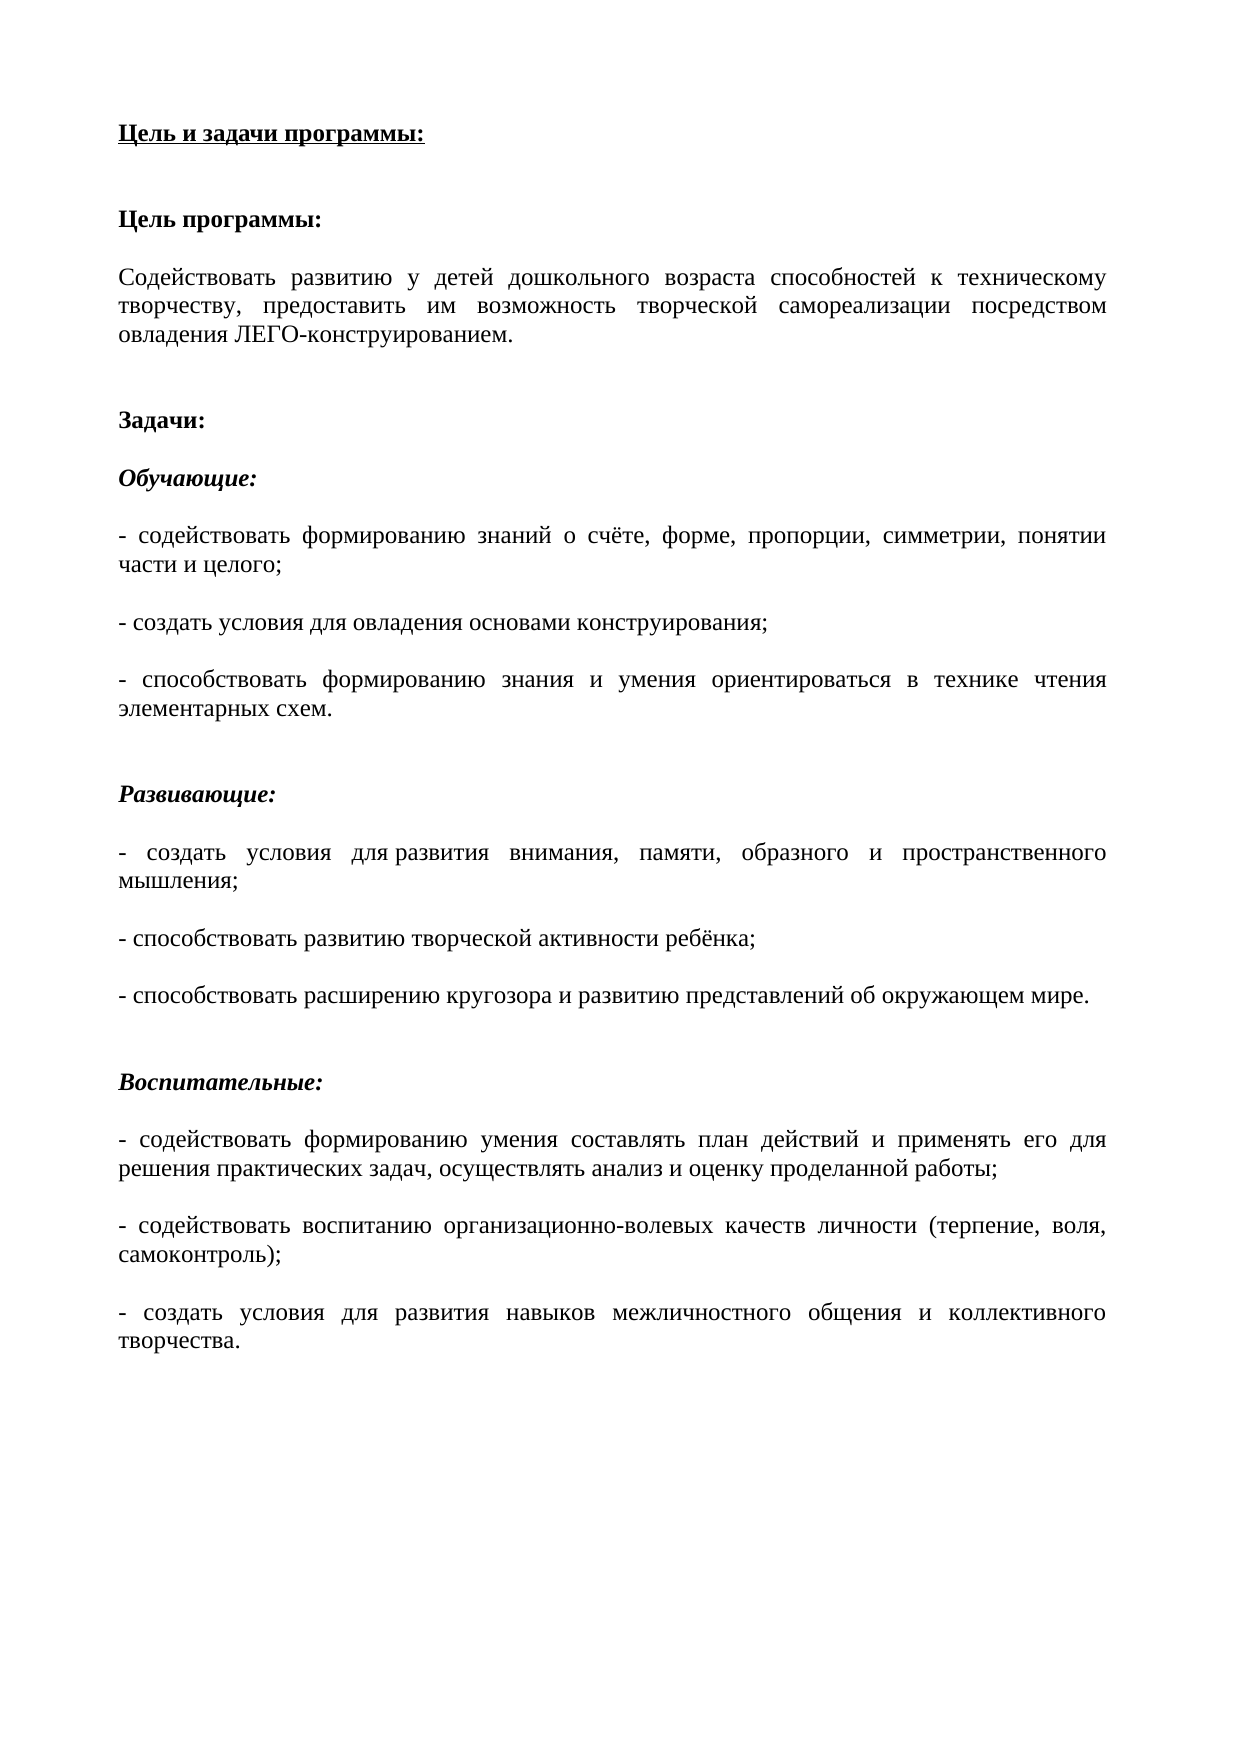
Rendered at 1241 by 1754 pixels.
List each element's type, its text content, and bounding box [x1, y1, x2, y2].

text - способствовать расширению кругозора и развитию представлений об окружающем мире. [118, 952, 1107, 1009]
text Цель программы: [118, 204, 1107, 233]
text - создать условия для развития навыков межличностного общения и коллективного творчества. [118, 1268, 1107, 1354]
text - создать условия для развития внимания, памяти, образного и пространственного мышления; [118, 837, 1107, 894]
text Обучающие: [118, 463, 1107, 492]
text - содействовать воспитанию организационно-волевых качеств личности (терпение, воля, самоконтроль); [118, 1182, 1107, 1268]
text Содействовать развитию у детей дошкольного возраста способностей к техническому творчеству, предоставить им возможность творческой самореализации посредством овладения ЛЕГО-конструированием. [118, 262, 1107, 348]
text Воспитательные: [118, 1067, 1107, 1096]
text Цель и задачи программы: [118, 118, 1107, 147]
text - содействовать формированию знаний о счёте, форме, пропорции, симметрии, понятии части и целого; [118, 521, 1107, 578]
text - создать условия для овладения основами конструирования; [118, 578, 1107, 636]
text Задачи: [118, 406, 1107, 434]
text - способствовать развитию творческой активности ребёнка; [118, 894, 1107, 952]
text - содействовать формированию умения составлять план действий и применять его для решения практических задач, осуществлять анализ и оценку проделанной работы; [118, 1124, 1107, 1182]
text - способствовать формированию знания и умения ориентироваться в технике чтения элементарных схем. [118, 636, 1107, 722]
text Развивающие: [118, 779, 1107, 808]
